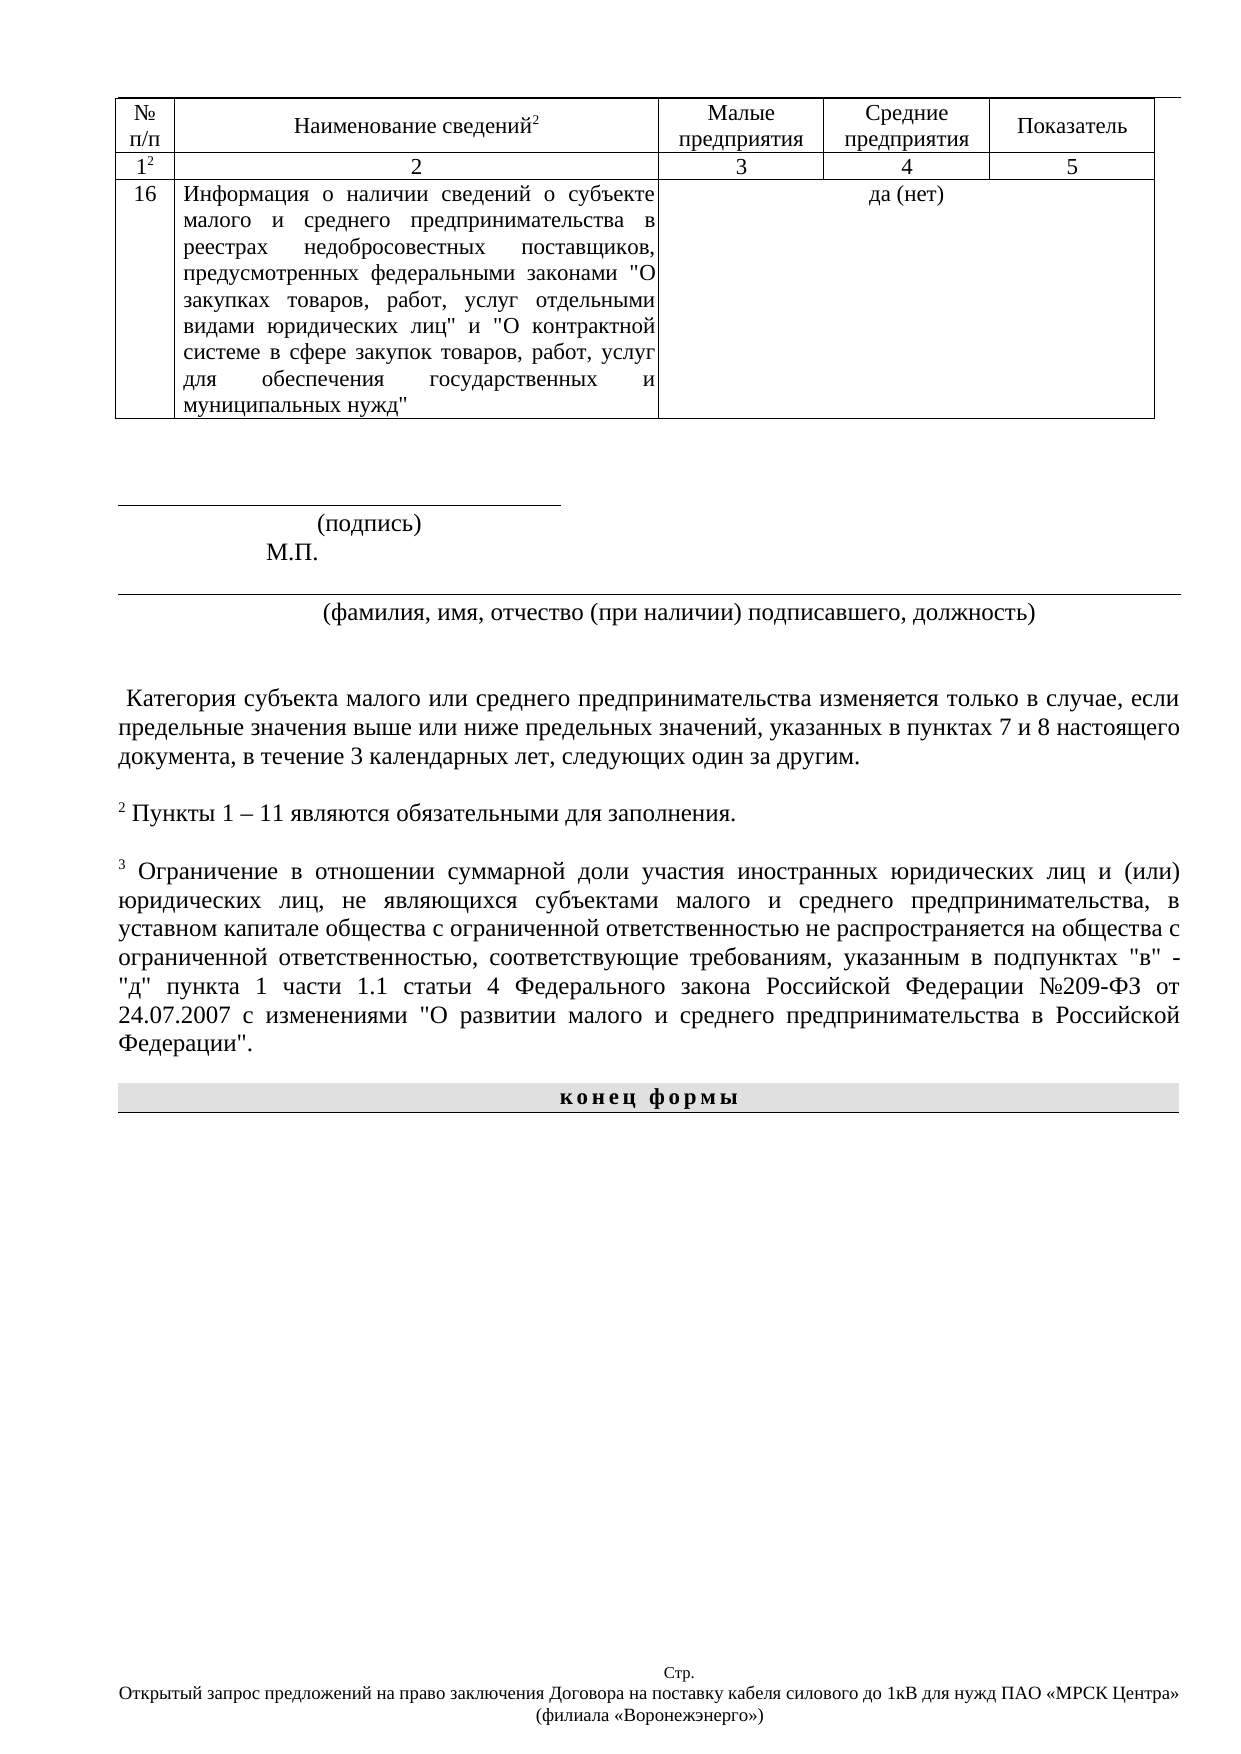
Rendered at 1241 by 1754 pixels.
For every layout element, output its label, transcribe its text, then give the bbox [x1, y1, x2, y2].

table_cell 16 [116, 180, 174, 417]
table_header Средние предприятия [824, 99, 989, 152]
table_header № п/п [116, 99, 174, 152]
table_cell 5 [990, 153, 1154, 179]
table_cell 12 [116, 153, 174, 179]
table_cell 4 [824, 153, 989, 179]
text 3 Ограничение в отношении суммарной доли участия иностранных юридических лиц и (или) юридических лиц, не являющихся субъектами малого и среднего предпринимательства, в уставном капитале общества с ограниченной ответственностью не распространяется на общества с ограниченной ответственностью, соответствующие требованиям, указанным в подпунктах "в" - "д" пункта 1 части 1.1 статьи 4 Федерального закона Российской Федерации №209-ФЗ от 24.07.2007 с изменениями "О развитии малого и среднего предпринимательства в Российской Федерации". [118, 856, 1181, 1057]
text (подпись) [118, 506, 561, 537]
table_cell да (нет) [659, 180, 1154, 417]
table_header Показатель [990, 99, 1154, 152]
text Категория субъекта малого или среднего предпринимательства изменяется только в случае, если предельные значения выше или ниже предельных значений, указанных в пунктах 7 и 8 настоящего документа, в течение 3 календарных лет, следующих один за другим. [118, 683, 1181, 770]
table_cell 3 [659, 153, 823, 179]
text 2 Пункты 1 – 11 являются обязательными для заполнения. [118, 798, 1181, 827]
table_header Малые предприятия [659, 99, 823, 152]
text М.П. [207, 537, 1181, 565]
table_header Наименование сведений2 [175, 99, 658, 152]
text (фамилия, имя, отчество (при наличии) подписавшего, должность) [118, 595, 1181, 626]
table_cell 2 [175, 153, 658, 179]
table_cell Информация о наличии сведений о субъекте малого и среднего предпринимательства в реестрах недобросовестных поставщиков, предусмотренных федеральными законами "О закупках товаров, работ, услуг отдельными видами юридических лиц" и "О контрактной системе в сфере закупок товаров, работ, услуг для обеспечения государственных и муниципальных нужд" [175, 180, 658, 417]
text конец формы [118, 1083, 1179, 1112]
